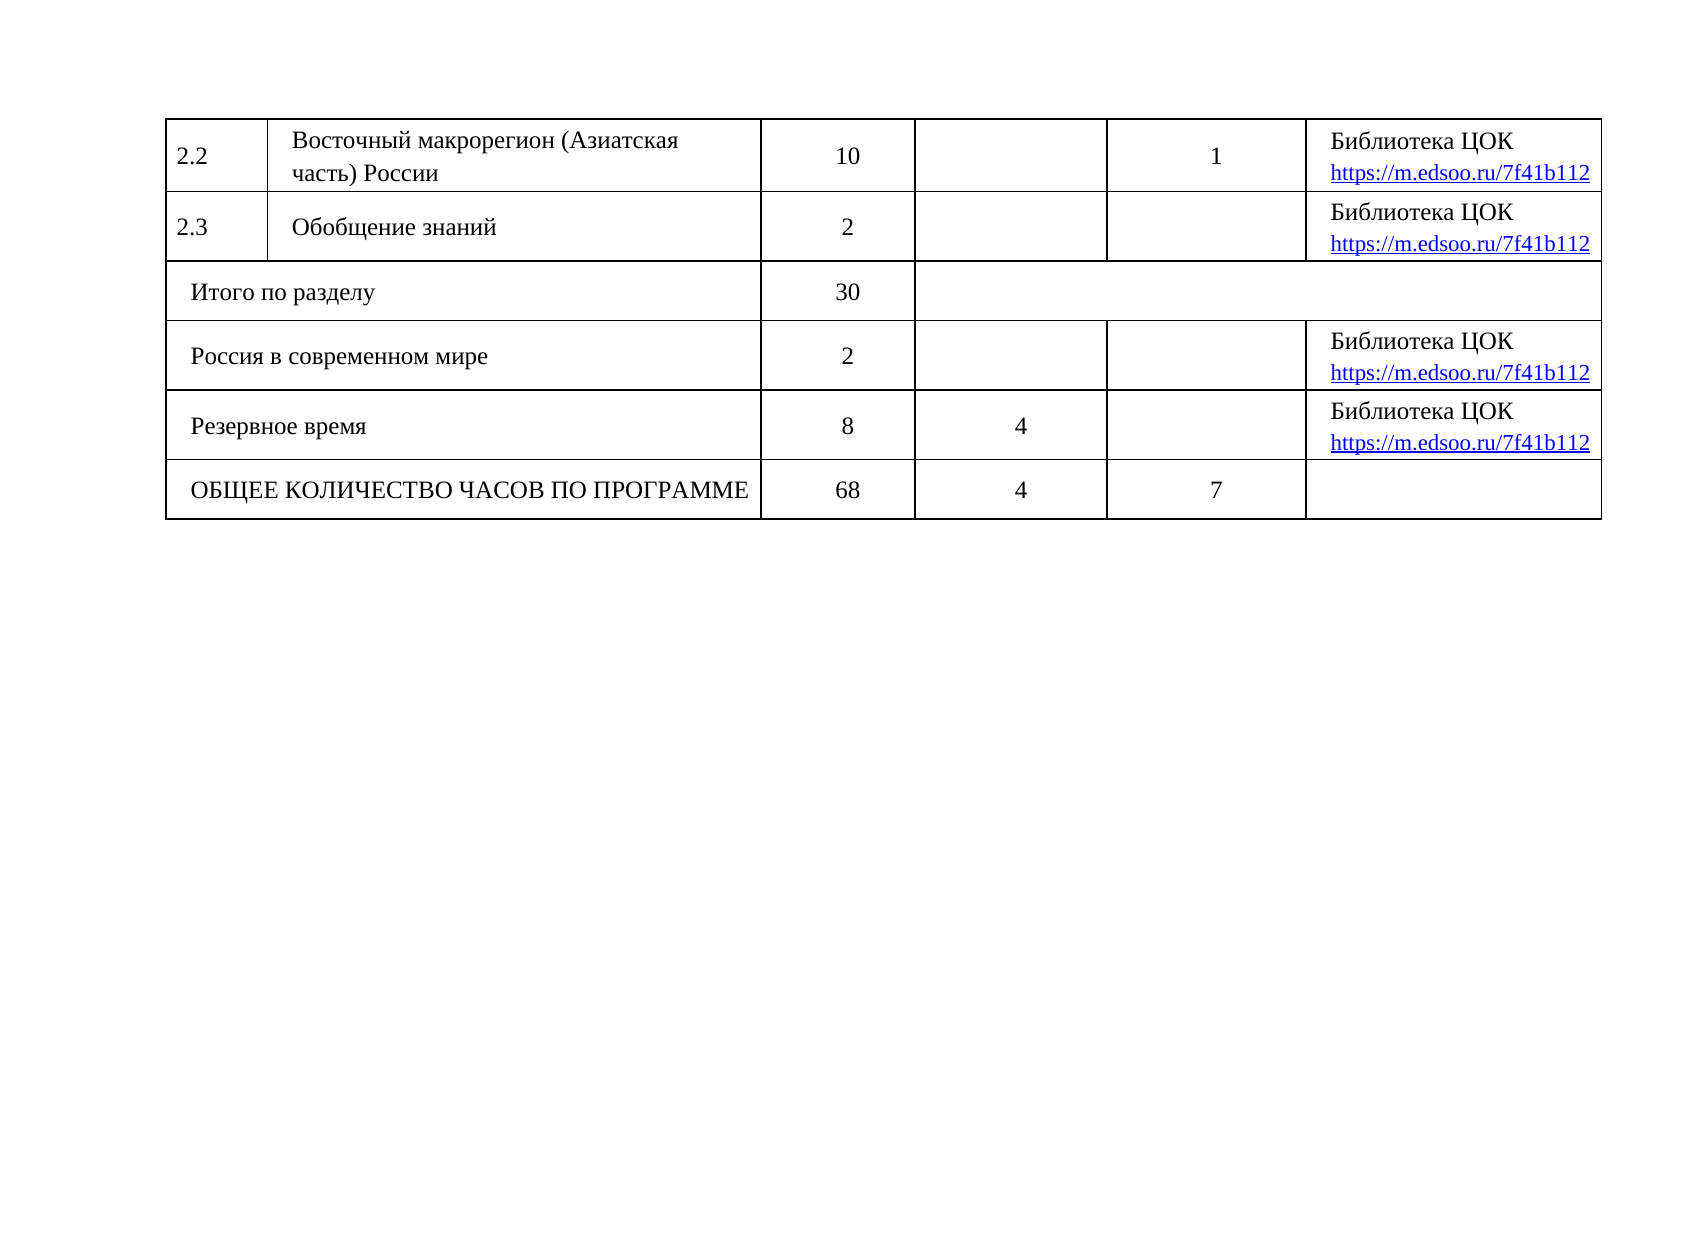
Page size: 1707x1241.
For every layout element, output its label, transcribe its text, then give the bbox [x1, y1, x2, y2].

table_cell 4 [916, 391, 1106, 459]
table_cell Итого по разделу [167, 262, 760, 319]
table_cell [1108, 321, 1305, 389]
table_cell 2.3 [167, 192, 267, 260]
table_cell ОБЩЕЕ КОЛИЧЕСТВО ЧАСОВ ПО ПРОГРАММЕ [167, 460, 760, 518]
table_cell 68 [762, 460, 914, 518]
table_cell Библиотека ЦОК https://m.edsoo.ru/7f41b112 [1307, 321, 1601, 389]
table_cell 4 [916, 460, 1106, 518]
table_cell 7 [1108, 460, 1305, 518]
table_cell [1108, 391, 1305, 459]
table_cell [916, 192, 1106, 260]
table_cell [916, 321, 1106, 389]
table_cell Резервное время [167, 391, 760, 459]
table_cell 2 [762, 192, 914, 260]
table_cell 10 [762, 120, 914, 191]
table_cell 30 [762, 262, 914, 319]
table_cell Библиотека ЦОК https://m.edsoo.ru/7f41b112 [1307, 391, 1601, 459]
table_cell [1108, 192, 1305, 260]
table_cell 2.2 [167, 120, 267, 191]
table_cell [1307, 460, 1601, 518]
table_cell [916, 120, 1106, 191]
table_cell [916, 262, 1601, 319]
table_cell Восточный макрорегион (Азиатская часть) России [268, 120, 760, 191]
table_cell Россия в современном мире [167, 321, 760, 389]
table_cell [1307, 120, 1601, 191]
table_cell 1 [1108, 120, 1305, 191]
table_cell Обобщение знаний [268, 192, 760, 260]
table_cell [1307, 192, 1601, 260]
table_cell 8 [762, 391, 914, 459]
table_cell 2 [762, 321, 914, 389]
